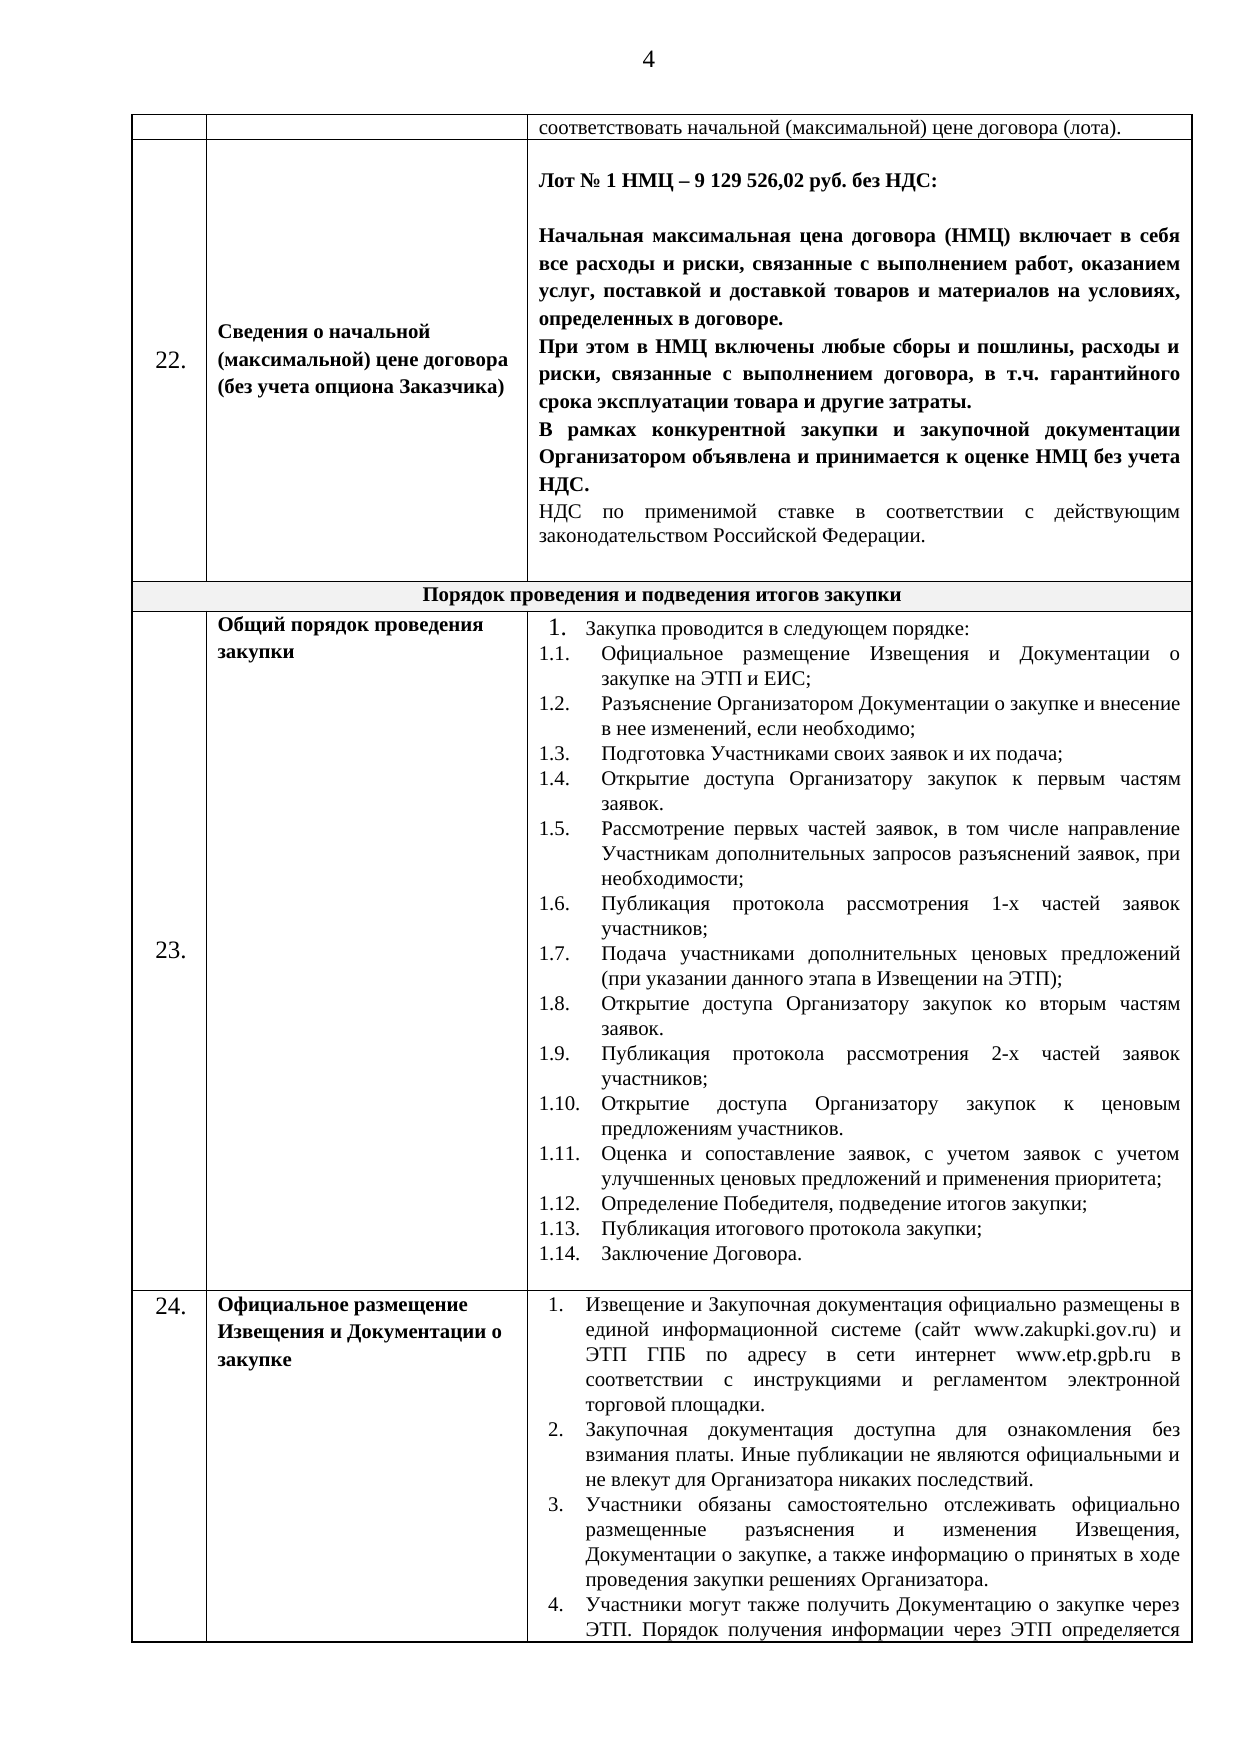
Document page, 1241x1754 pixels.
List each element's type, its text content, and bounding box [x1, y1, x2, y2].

table_cell Сведения о начальной (максимальной) цене договора (без учета опциона Заказчика) [207, 140, 527, 581]
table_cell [528, 115, 1191, 139]
table_cell Порядок проведения и подведения итогов закупки [133, 582, 1191, 611]
table_cell [133, 140, 206, 581]
table_cell Лот № 1 НМЦ – 9 129 526,02 руб. без НДС: Начальная максимальная цена договора (НМЦ) включает в себя все расходы и риски, связанные с выполнением работ, оказанием услуг, поставкой и доставкой товаров и материалов на условиях, определенных в договоре. При этом в НМЦ включены любые сборы и пошлины, расходы и риски, связанные с выполнением договора, в т.ч. гарантийного срока эксплуатации товара и другие затраты. В рамках конкурентной закупки и закупочной документации Организатором объявлена и принимается к оценке НМЦ без учета НДС. НДС по применимой ставке в соответствии с действующим законодательством Российской Федерации. [528, 140, 1191, 581]
table_cell [133, 612, 206, 1290]
table_cell [133, 1291, 206, 1641]
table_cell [207, 1291, 527, 1641]
table_cell Закупка проводится в следующем порядке: Официальное размещение Извещения и Документации о закупке на ЭТП и ЕИС; Разъяснение Организатором Документации о закупке и внесение в нее изменений, если необходимо; Подготовка Участниками своих заявок и их подача; Открытие доступа Организатору закупок к первым частям заявок. Рассмотрение первых частей заявок, в том числе направление Участникам дополнительных запросов разъяснений заявок, при необходимости; Публикация протокола рассмотрения 1-х частей заявок участников; Подача участниками дополнительных ценовых предложений (при указании данного этапа в Извещении на ЭТП); Открытие доступа Организатору закупок ко вторым частям заявок. Публикация протокола рассмотрения 2-х частей заявок участников; Открытие доступа Организатору закупок к ценовым предложениям участников. Оценка и сопоставление заявок, с учетом заявок с учетом улучшенных ценовых предложений и применения приоритета; Определение Победителя, подведение итогов закупки; Публикация итогового протокола закупки; Заключение Договора. [528, 612, 1191, 1290]
table_cell [133, 115, 206, 139]
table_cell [207, 115, 527, 139]
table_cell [528, 1291, 1191, 1641]
table_cell Общий порядок проведения закупки [207, 612, 527, 1290]
